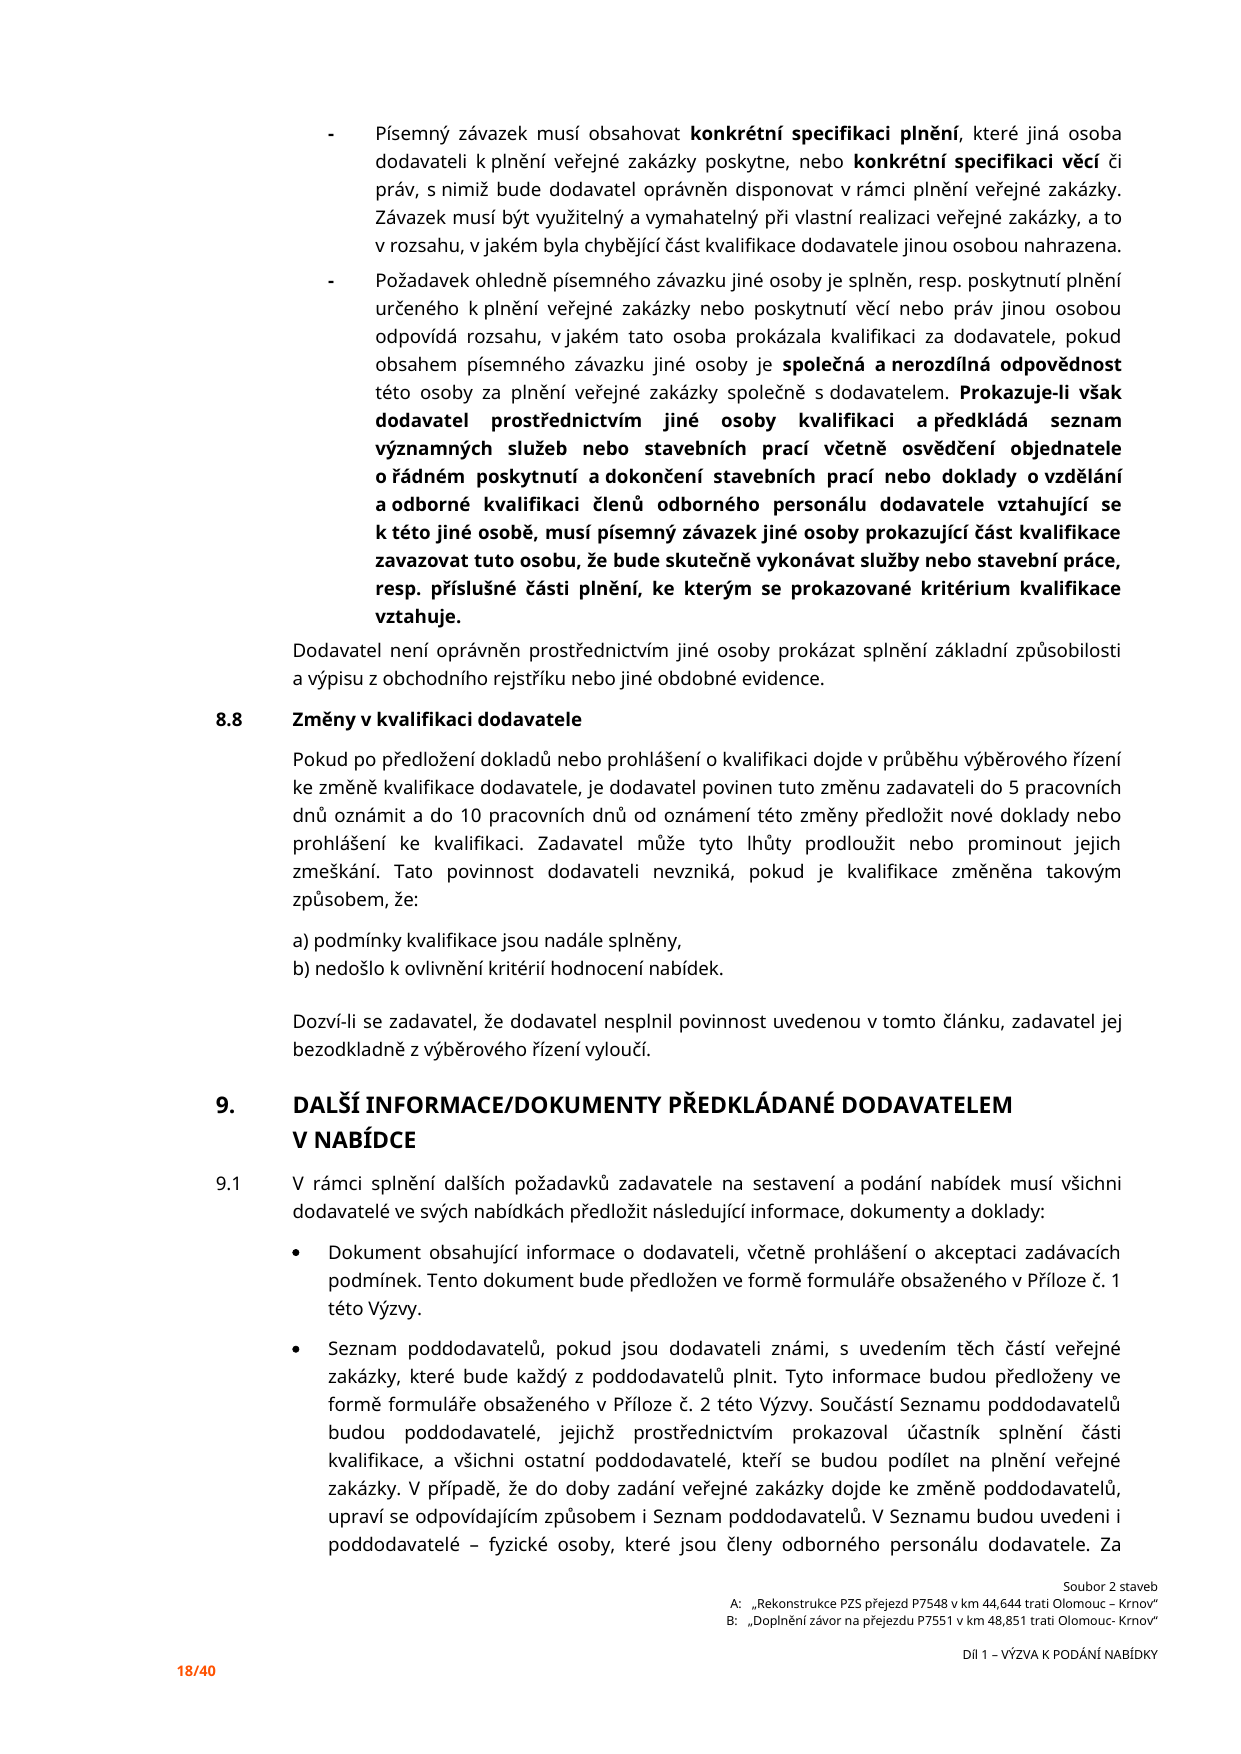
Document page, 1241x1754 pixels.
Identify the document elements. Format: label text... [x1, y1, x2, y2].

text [292, 1336, 1122, 1557]
text Pokud po předložení dokladů nebo prohlášení o kvalifikaci dojde v průběhu výběrového řízení ke změně kvalifikace dodavatele, je dodavatel povinen tuto změnu zadavateli do 5 pracovních dnů oznámit a do 10 pracovních dnů od oznámení této změny předložit nové doklady nebo prohlášení ke kvalifikaci. Zadavatel může tyto lhůty prodloužit nebo prominout jejich zmeškání. Tato povinnost dodavateli nevzniká, pokud je kvalifikace změněna takovým způsobem, že: [292, 747, 1122, 912]
text Dozví-li se zadavatel, že dodavatel nesplnil povinnost uvedenou v tomto článku, zadavatel jej bezodkladně z výběrového řízení vyloučí. [292, 1008, 1122, 1062]
text DALŠÍ INFORMACE/DOKUMENTY PŘEDKLÁDANÉ DODAVATELEM V NABÍDCE [216, 1089, 1122, 1155]
text Změny v kvalifikaci dodavatele [216, 706, 1122, 732]
text Požadavek ohledně písemného závazku jiné osoby je splněn, resp. poskytnutí plnění určeného k plnění veřejné zakázky nebo poskytnutí věcí nebo práv jinou osobou odpovídá rozsahu, v jakém tato osoba prokázala kvalifikaci za dodavatele, pokud obsahem písemného závazku jiné osoby je společná a nerozdílná odpovědnost této osoby za plnění veřejné zakázky společně s dodavatelem. Prokazuje-li však dodavatel prostřednictvím jiné osoby kvalifikaci a předkládá seznam významných služeb nebo stavebních prací včetně osvědčení objednatele o řádném poskytnutí a dokončení stavebních prací nebo doklady o vzdělání a odborné kvalifikaci členů odborného personálu dodavatele vztahující se k této jiné osobě, musí písemný závazek jiné osoby prokazující část kvalifikace zavazovat tuto osobu, že bude skutečně vykonávat služby nebo stavební práce, resp. příslušné části plnění, ke kterým se prokazované kritérium kvalifikace vztahuje. [328, 267, 1122, 629]
text Dodavatel není oprávněn prostřednictvím jiné osoby prokázat splnění základní způsobilosti a výpisu z obchodního rejstříku nebo jiné obdobné evidence. [292, 637, 1122, 691]
text b) nedošlo k ovlivnění kritérií hodnocení nabídek. [292, 955, 1122, 981]
text a) podmínky kvalifikace jsou nadále splněny, [292, 927, 1122, 953]
text Dokument obsahující informace o dodavateli, včetně prohlášení o akceptaci zadávacích podmínek. Tento dokument bude předložen ve formě formuláře obsaženého v Příloze č. 1 této Výzvy. [292, 1239, 1122, 1321]
text V rámci splnění dalších požadavků zadavatele na sestavení a podání nabídek musí všichni dodavatelé ve svých nabídkách předložit následující informace, dokumenty a doklady: [216, 1171, 1122, 1224]
text Písemný závazek musí obsahovat konkrétní specifikaci plnění, které jiná osoba dodavateli k plnění veřejné zakázky poskytne, nebo konkrétní specifikaci věcí či práv, s nimiž bude dodavatel oprávněn disponovat v rámci plnění veřejné zakázky. Závazek musí být využitelný a vymahatelný při vlastní realizaci veřejné zakázky, a to v rozsahu, v jakém byla chybějící část kvalifikace dodavatele jinou osobou nahrazena. [328, 121, 1122, 258]
